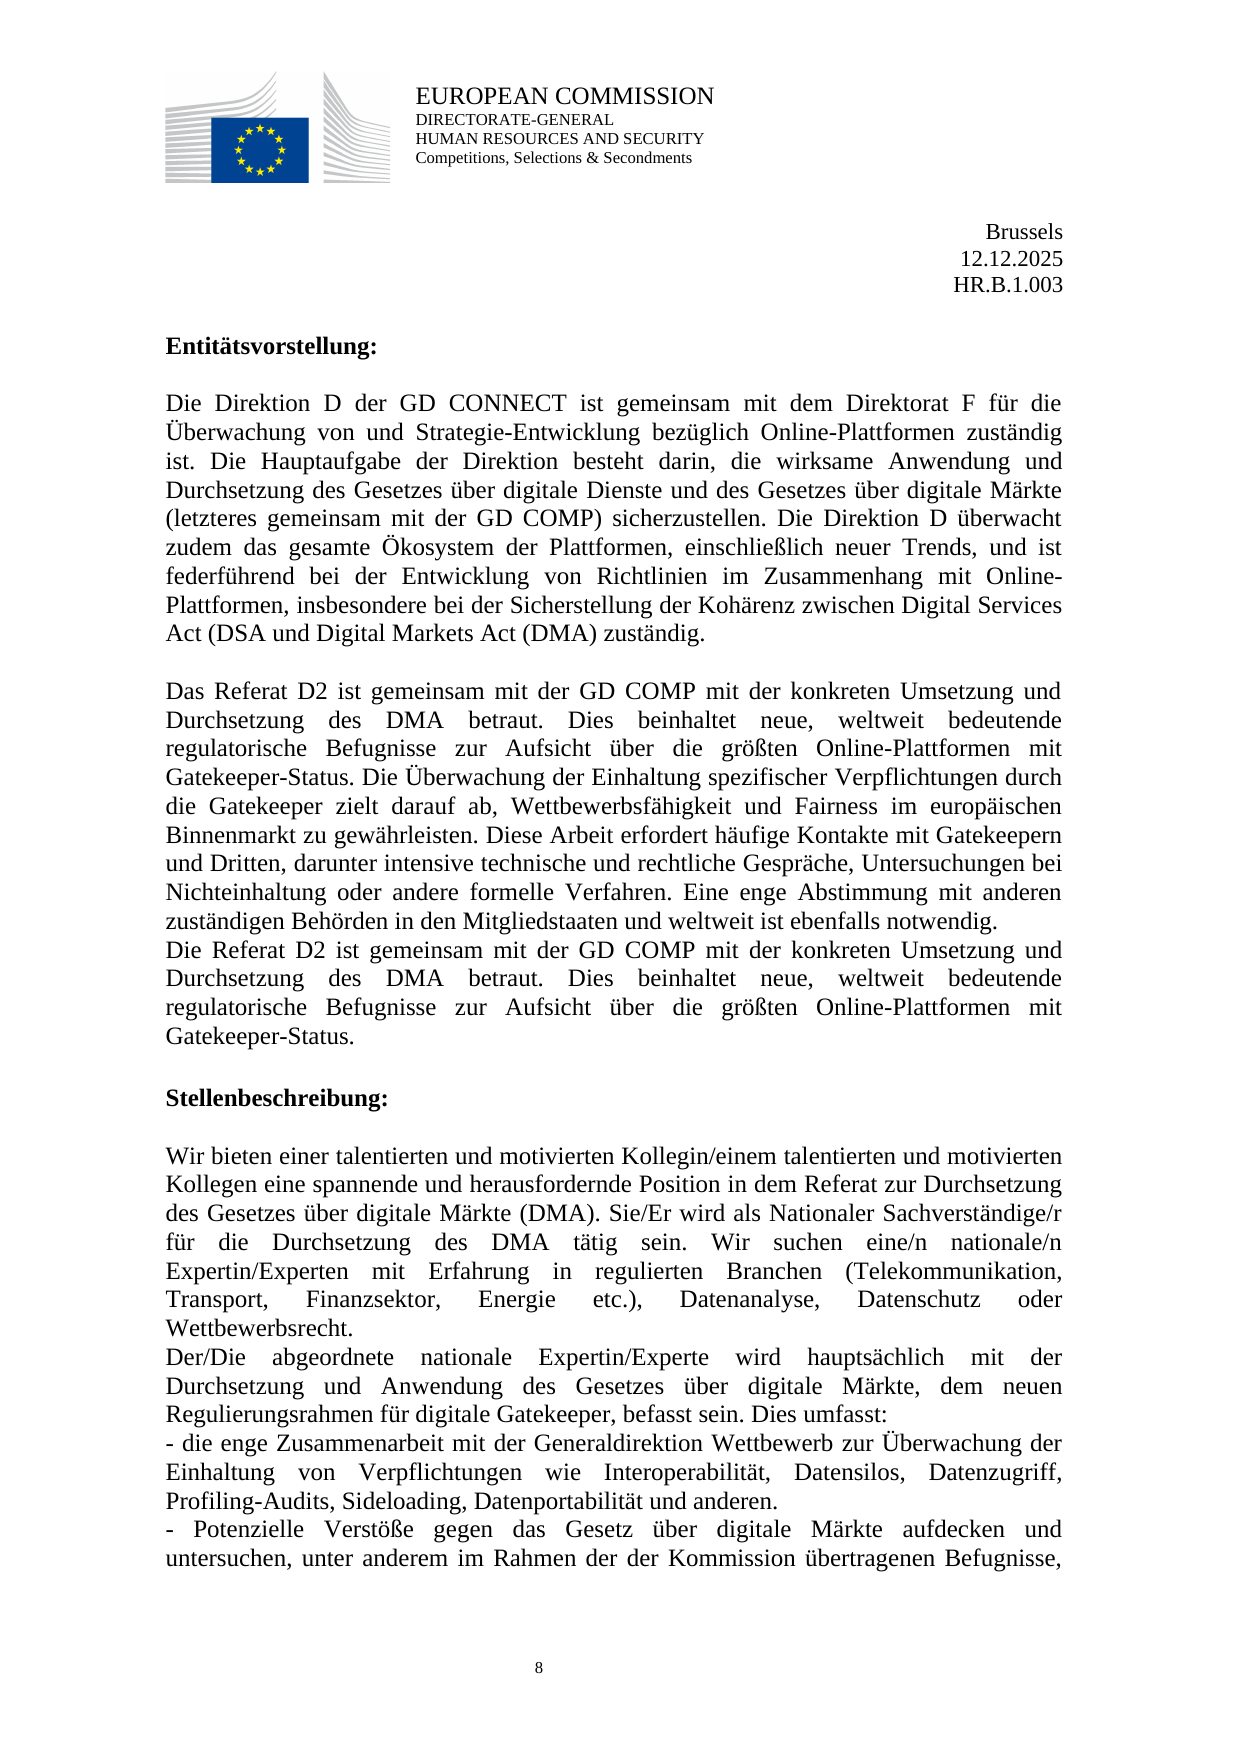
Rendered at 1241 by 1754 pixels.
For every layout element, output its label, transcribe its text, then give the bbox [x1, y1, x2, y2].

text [165, 1514, 1063, 1572]
text Die Referat D2 ist gemeinsam mit der GD COMP mit der konkreten Umsetzung und Durchsetzung des DMA betraut. Dies beinhaltet neue, weltweit bedeutende regulatorische Befugnisse zur Aufsicht über die größten Online-Plattformen mit Gatekeeper-Status. [165, 935, 1063, 1050]
text Stellenbeschreibung: [165, 1083, 1063, 1112]
text Die Direktion D der GD CONNECT ist gemeinsam mit dem Direktorat F für die Überwachung von und Strategie-Entwicklung bezüglich Online-Plattformen zuständig ist. Die Hauptaufgabe der Direktion besteht darin, die wirksame Anwendung und Durchsetzung des Gesetzes über digitale Dienste und des Gesetzes über digitale Märkte (letzteres gemeinsam mit der GD COMP) sicherzustellen. Die Direktion D überwacht zudem das gesamte Ökosystem der Plattformen, einschließlich neuer Trends, und ist federführend bei der Entwicklung von Richtlinien im Zusammenhang mit Online-Plattformen, insbesondere bei der Sicherstellung der Kohärenz zwischen Digital Services Act (DSA und Digital Markets Act (DMA) zuständig. [165, 388, 1063, 647]
text HR.B.1.003 [165, 271, 1063, 297]
text 12.12.2025 [165, 245, 1063, 271]
text Brussels [165, 134, 1063, 245]
picture [165, 71, 391, 183]
text Das Referat D2 ist gemeinsam mit der GD COMP mit der konkreten Umsetzung und Durchsetzung des DMA betraut. Dies beinhaltet neue, weltweit bedeutende regulatorische Befugnisse zur Aufsicht über die größten Online-Plattformen mit Gatekeeper-Status. Die Überwachung der Einhaltung spezifischer Verpflichtungen durch die Gatekeeper zielt darauf ab, Wettbewerbsfähigkeit und Fairness im europäischen Binnenmarkt zu gewährleisten. Diese Arbeit erfordert häufige Kontakte mit Gatekeepern und Dritten, darunter intensive technische und rechtliche Gespräche, Untersuchungen bei Nichteinhaltung oder andere formelle Verfahren. Eine enge Abstimmung mit anderen zuständigen Behörden in den Mitgliedstaaten und weltweit ist ebenfalls notwendig. [165, 676, 1063, 935]
text Der/Die abgeordnete nationale Expertin/Experte wird hauptsächlich mit der Durchsetzung und Anwendung des Gesetzes über digitale Märkte, dem neuen Regulierungsrahmen für digitale Gatekeeper, befasst sein. Dies umfasst: [165, 1342, 1063, 1428]
text Entitätsvorstellung: [165, 331, 1063, 360]
text Wir bieten einer talentierten und motivierten Kollegin/einem talentierten und motivierten Kollegen eine spannende und herausfordernde Position in dem Referat zur Durchsetzung des Gesetzes über digitale Märkte (DMA). Sie/Er wird als Nationaler Sachverständige/r für die Durchsetzung des DMA tätig sein. Wir suchen eine/n nationale/n Expertin/Experten mit Erfahrung in regulierten Branchen (Telekommunikation, Transport, Finanzsektor, Energie etc.), Datenanalyse, Datenschutz oder Wettbewerbsrecht. [165, 1141, 1063, 1342]
text - die enge Zusammenarbeit mit der Generaldirektion Wettbewerb zur Überwachung der Einhaltung von Verpflichtungen wie Interoperabilität, Datensilos, Datenzugriff, Profiling-Audits, Sideloading, Datenportabilität und anderen. [165, 1428, 1063, 1514]
